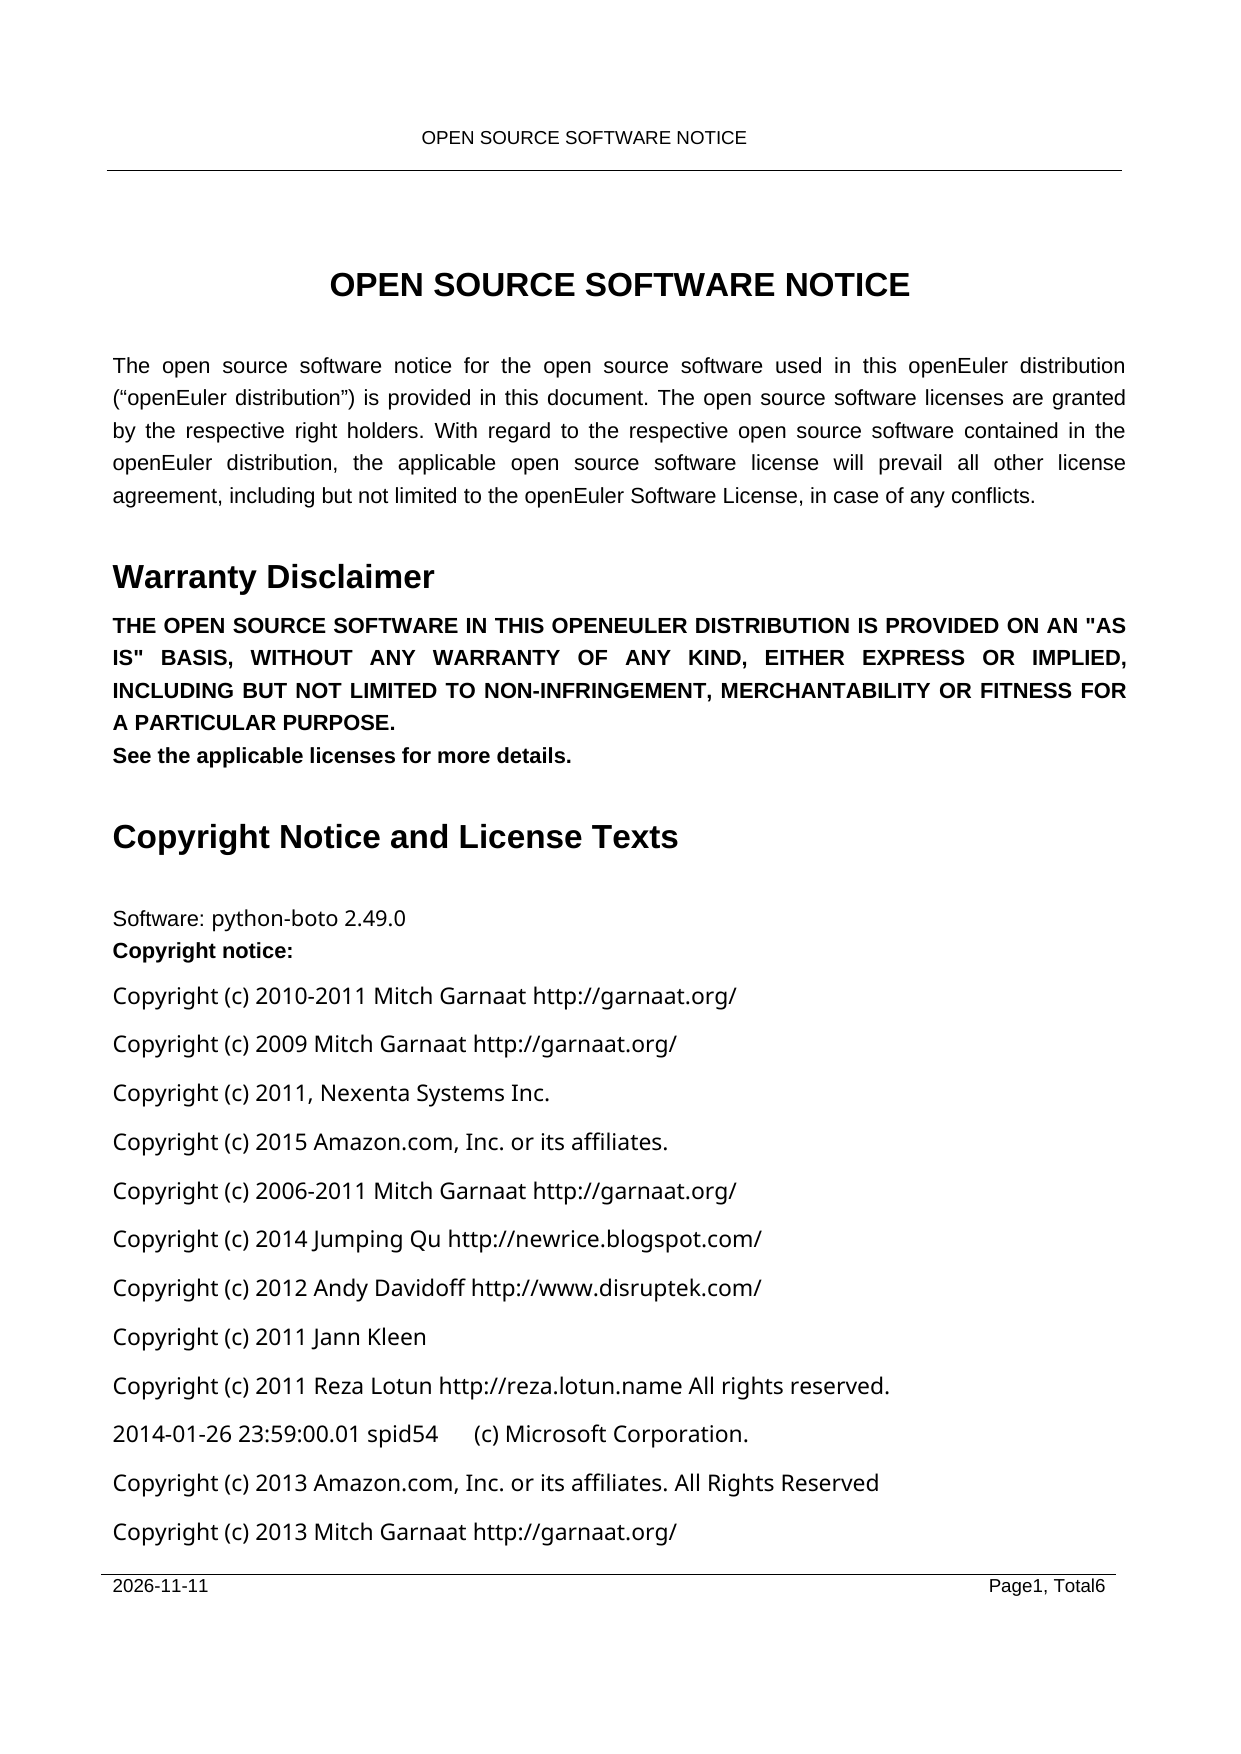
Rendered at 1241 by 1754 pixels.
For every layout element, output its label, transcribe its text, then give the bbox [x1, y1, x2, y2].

text The open source software notice for the open source software used in this openEuler distribution (“openEuler distribution”) is provided in this document. The open source software licenses are granted by the respective right holders. With regard to the respective open source software contained in the openEuler distribution, the applicable open source software license will prevail all other license agreement, including but not limited to the openEuler Software License, in case of any conflicts. [112, 349, 1128, 511]
text Warranty Disclaimer [112, 544, 1128, 609]
text Copyright notice: [112, 934, 1128, 966]
text Software: python-boto 2.49.0 [112, 901, 1128, 934]
text THE OPEN SOURCE SOFTWARE IN THIS OPENEULER DISTRIBUTION IS PROVIDED ON AN "AS IS" BASIS, WITHOUT ANY WARRANTY OF ANY KIND, EITHER EXPRESS OR IMPLIED, INCLUDING BUT NOT LIMITED TO NON-INFRINGEMENT, MERCHANTABILITY OR FITNESS FOR A PARTICULAR PURPOSE. See the applicable licenses for more details. [112, 609, 1128, 771]
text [112, 979, 1128, 1548]
text OPEN SOURCE SOFTWARE NOTICE [112, 251, 1128, 316]
text Copyright Notice and License Texts [112, 804, 1128, 869]
